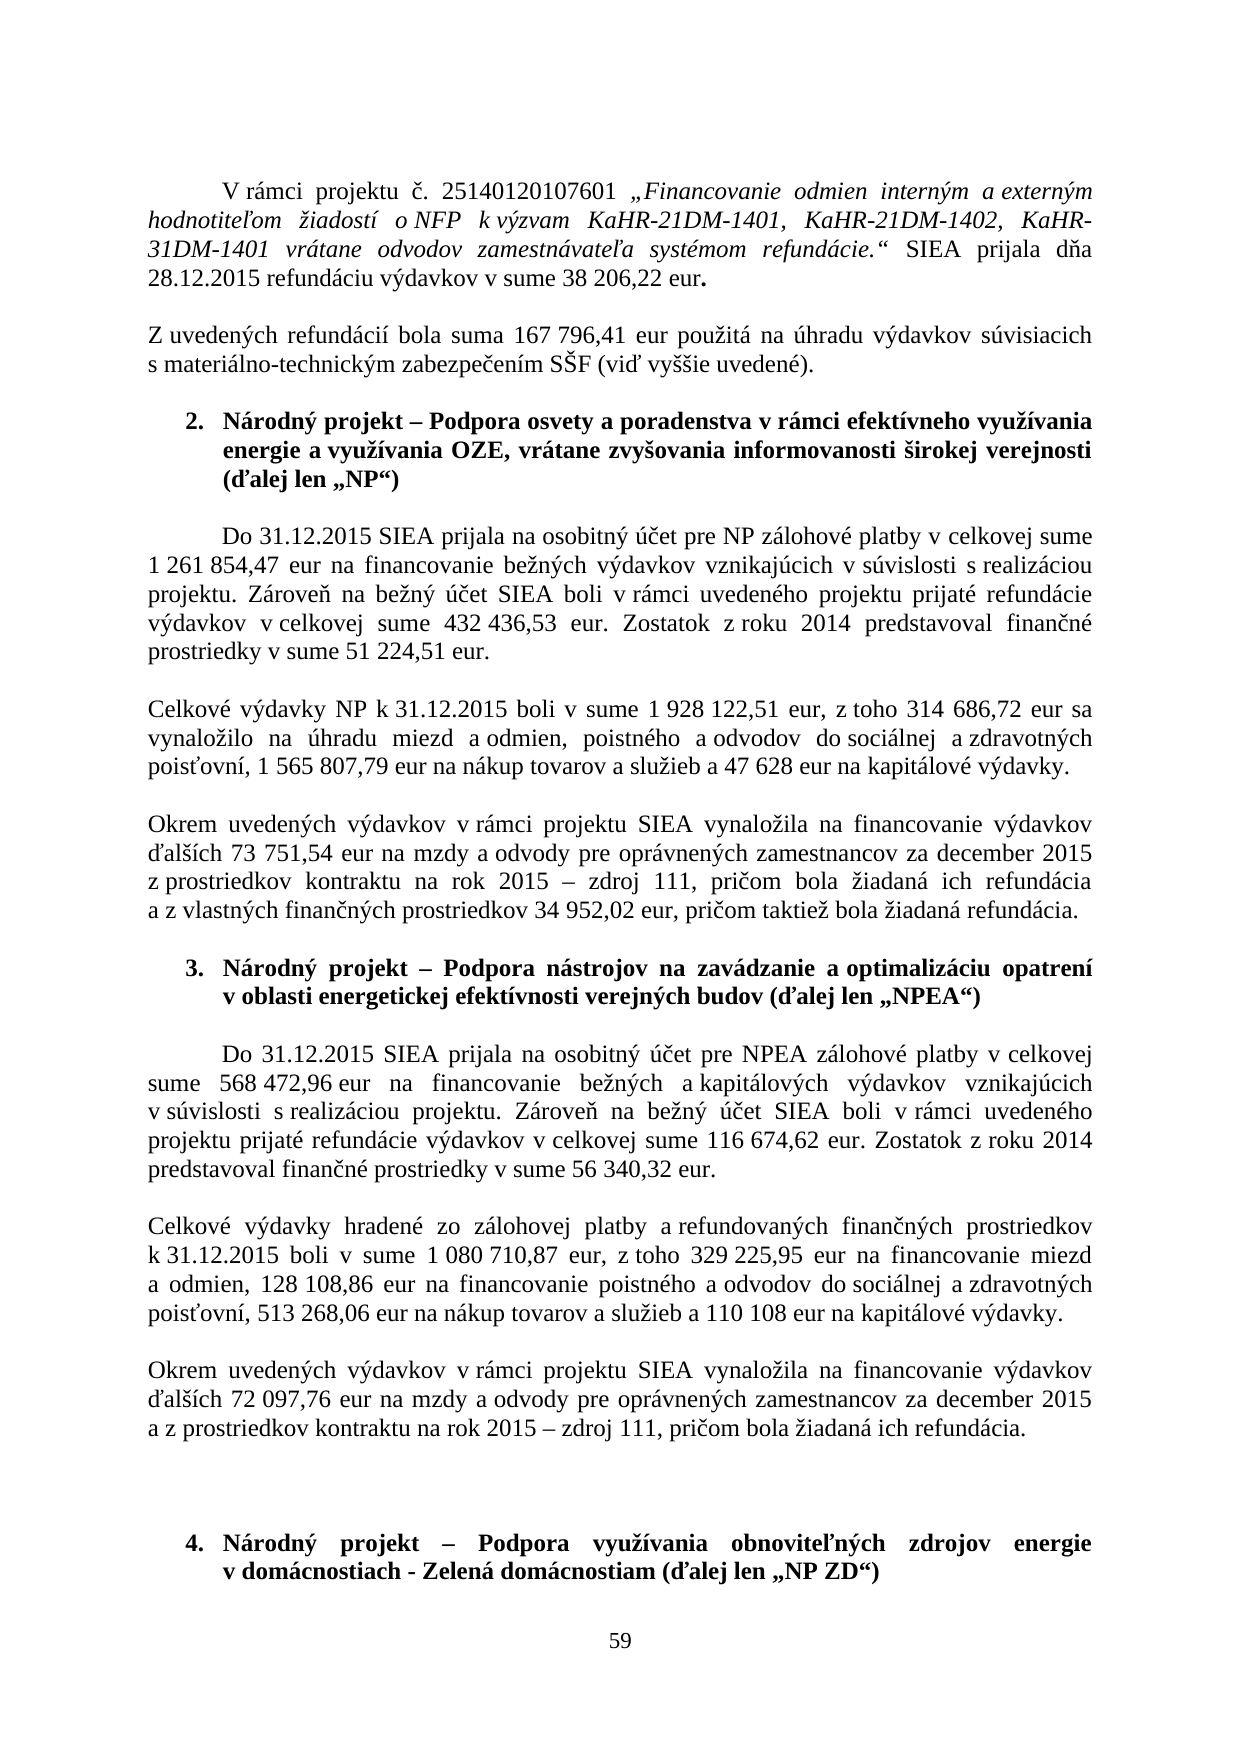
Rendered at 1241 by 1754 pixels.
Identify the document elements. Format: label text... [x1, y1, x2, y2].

text Celkové výdavky hradené zo zálohovej platby a refundovaných finančných prostriedkov k 31.12.2015 boli v sume 1 080 710,87 eur, z toho 329 225,95 eur na financovanie miezd a odmien, 128 108,86 eur na financovanie poistného a odvodov do sociálnej a zdravotných poisťovní, 513 268,06 eur na nákup tovarov a služieb a 110 108 eur na kapitálové výdavky. [148, 1211, 1092, 1326]
text Z uvedených refundácií bola suma 167 796,41 eur použitá na úhradu výdavkov súvisiacich s materiálno-technickým zabezpečením SŠF (viď vyššie uvedené). [148, 320, 1092, 378]
text Okrem uvedených výdavkov v rámci projektu SIEA vynaložila na financovanie výdavkov ďalších 73 751,54 eur na mzdy a odvody pre oprávnených zamestnancov za december 2015 z prostriedkov kontraktu na rok 2015 – zdroj 111, pričom bola žiadaná ich refundácia a z vlastných finančných prostriedkov 34 952,02 eur, pričom taktiež bola žiadaná refundácia. [148, 809, 1092, 924]
list Národný projekt – Podpora nástrojov na zavádzanie a optimalizáciu opatrení v oblasti energetickej efektívnosti verejných budov (ďalej len „NPEA“) [185, 953, 1092, 1010]
text V rámci projektu č. 25140120107601 „Financovanie odmien interným a externým hodnotiteľom žiadostí o NFP k výzvam KaHR-21DM-1401, KaHR-21DM-1402, KaHR-31DM-1401 vrátane odvodov zamestnávateľa systémom refundácie.“ SIEA prijala dňa 28.12.2015 refundáciu výdavkov v sume 38 206,22 eur. [148, 176, 1092, 291]
text Do 31.12.2015 SIEA prijala na osobitný účet pre NPEA zálohové platby v celkovej sume 568 472,96 eur na financovanie bežných a kapitálových výdavkov vznikajúcich v súvislosti s realizáciou projektu. Zároveň na bežný účet SIEA boli v rámci uvedeného projektu prijaté refundácie výdavkov v celkovej sume 116 674,62 eur. Zostatok z roku 2014 predstavoval finančné prostriedky v sume 56 340,32 eur. [148, 1039, 1092, 1183]
text Okrem uvedených výdavkov v rámci projektu SIEA vynaložila na financovanie výdavkov ďalších 72 097,76 eur na mzdy a odvody pre oprávnených zamestnancov za december 2015 a z prostriedkov kontraktu na rok 2015 – zdroj 111, pričom bola žiadaná ich refundácia. [148, 1355, 1092, 1441]
text Celkové výdavky NP k 31.12.2015 boli v sume 1 928 122,51 eur, z toho 314 686,72 eur sa vynaložilo na úhradu miezd a odmien, poistného a odvodov do sociálnej a zdravotných poisťovní, 1 565 807,79 eur na nákup tovarov a služieb a 47 628 eur na kapitálové výdavky. [148, 694, 1092, 780]
text Do 31.12.2015 SIEA prijala na osobitný účet pre NP zálohové platby v celkovej sume 1 261 854,47 eur na financovanie bežných výdavkov vznikajúcich v súvislosti s realizáciou projektu. Zároveň na bežný účet SIEA boli v rámci uvedeného projektu prijaté refundácie výdavkov v celkovej sume 432 436,53 eur. Zostatok z roku 2014 predstavoval finančné prostriedky v sume 51 224,51 eur. [148, 521, 1092, 665]
list Národný projekt – Podpora využívania obnoviteľných zdrojov energie v domácnostiach - Zelená domácnostiam (ďalej len „NP ZD“) [185, 1528, 1092, 1585]
list Národný projekt – Podpora osvety a poradenstva v rámci efektívneho využívania energie a využívania OZE, vrátane zvyšovania informovanosti širokej verejnosti (ďalej len „NP“) [185, 406, 1092, 493]
